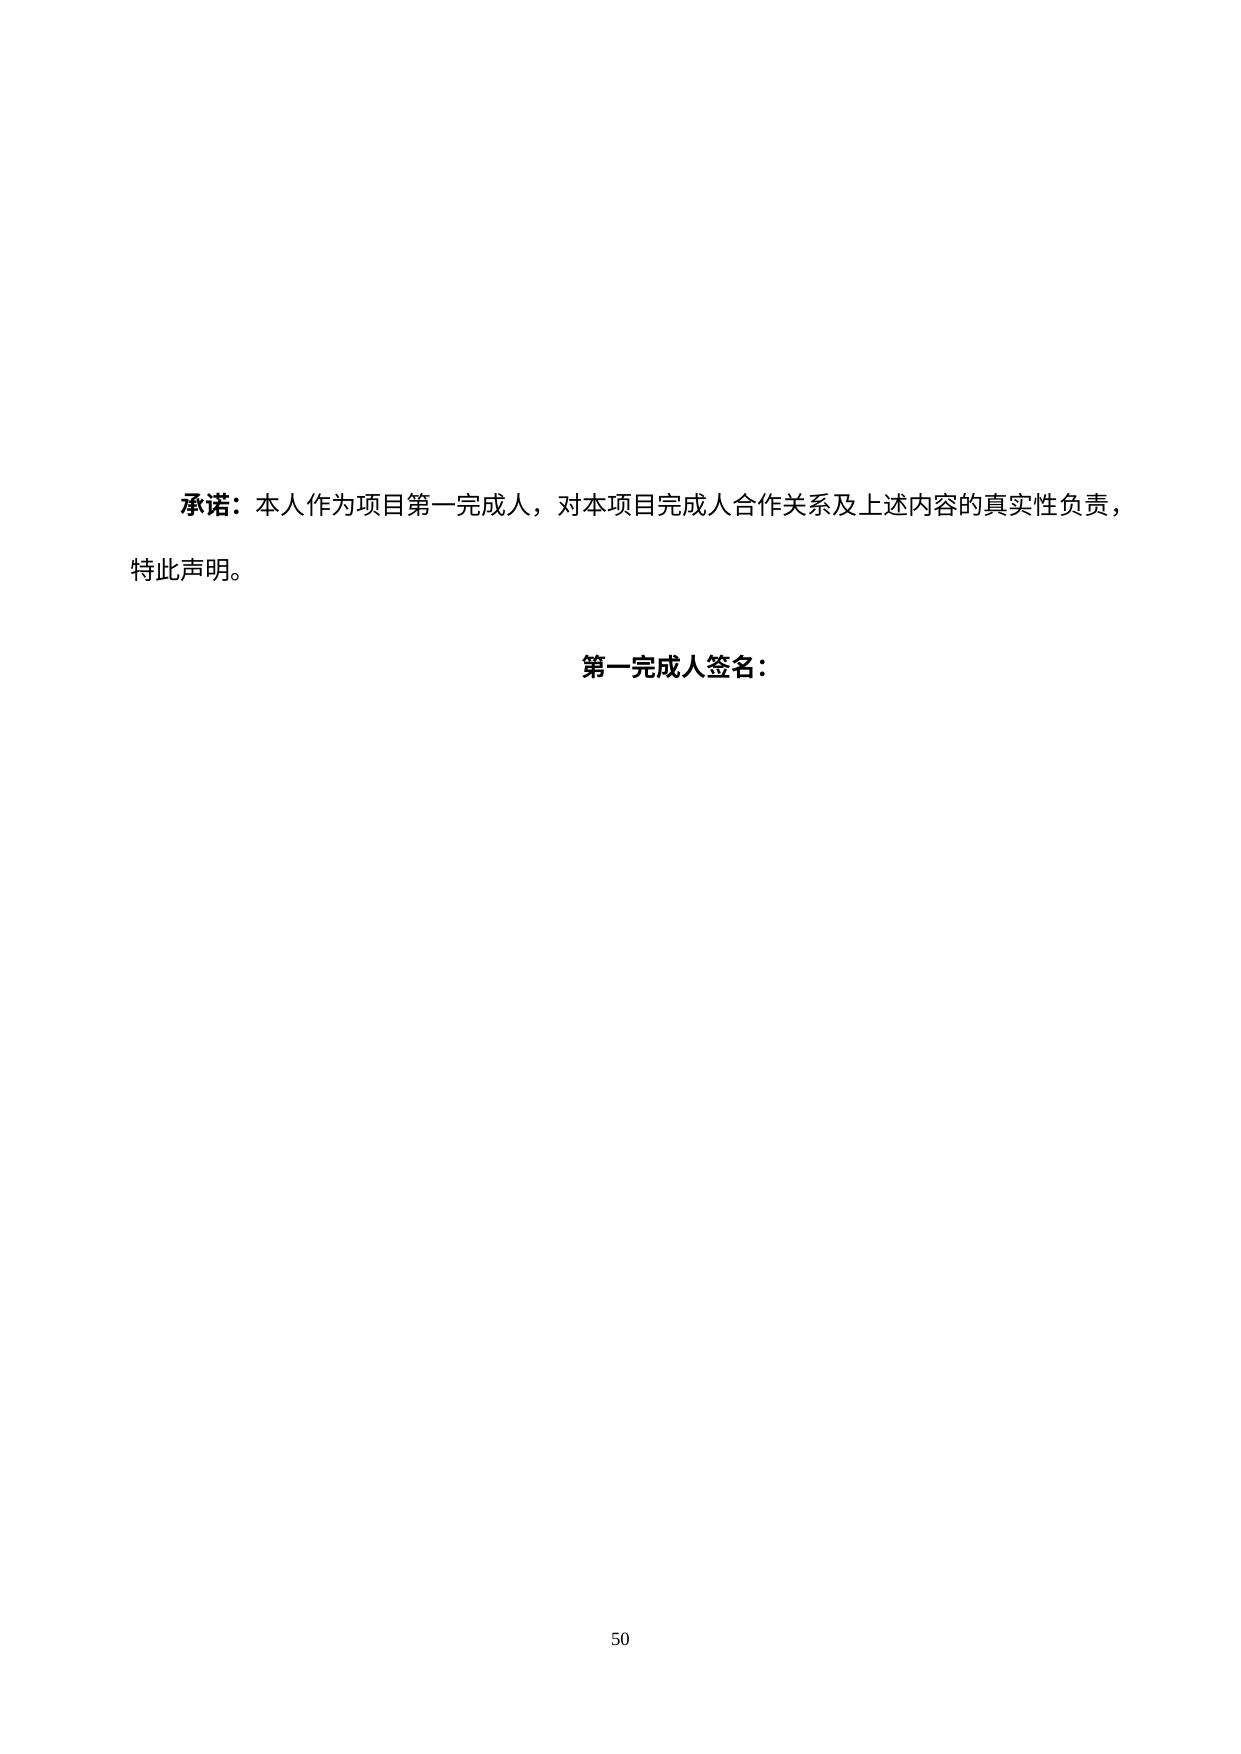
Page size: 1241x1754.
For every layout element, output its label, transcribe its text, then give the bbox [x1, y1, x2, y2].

text 承诺：本人作为项目第一完成人，对本项目完成人合作关系及上述内容的真实性负责，特此声明。 [130, 471, 1110, 601]
text 第一完成人签名： [130, 633, 1110, 698]
